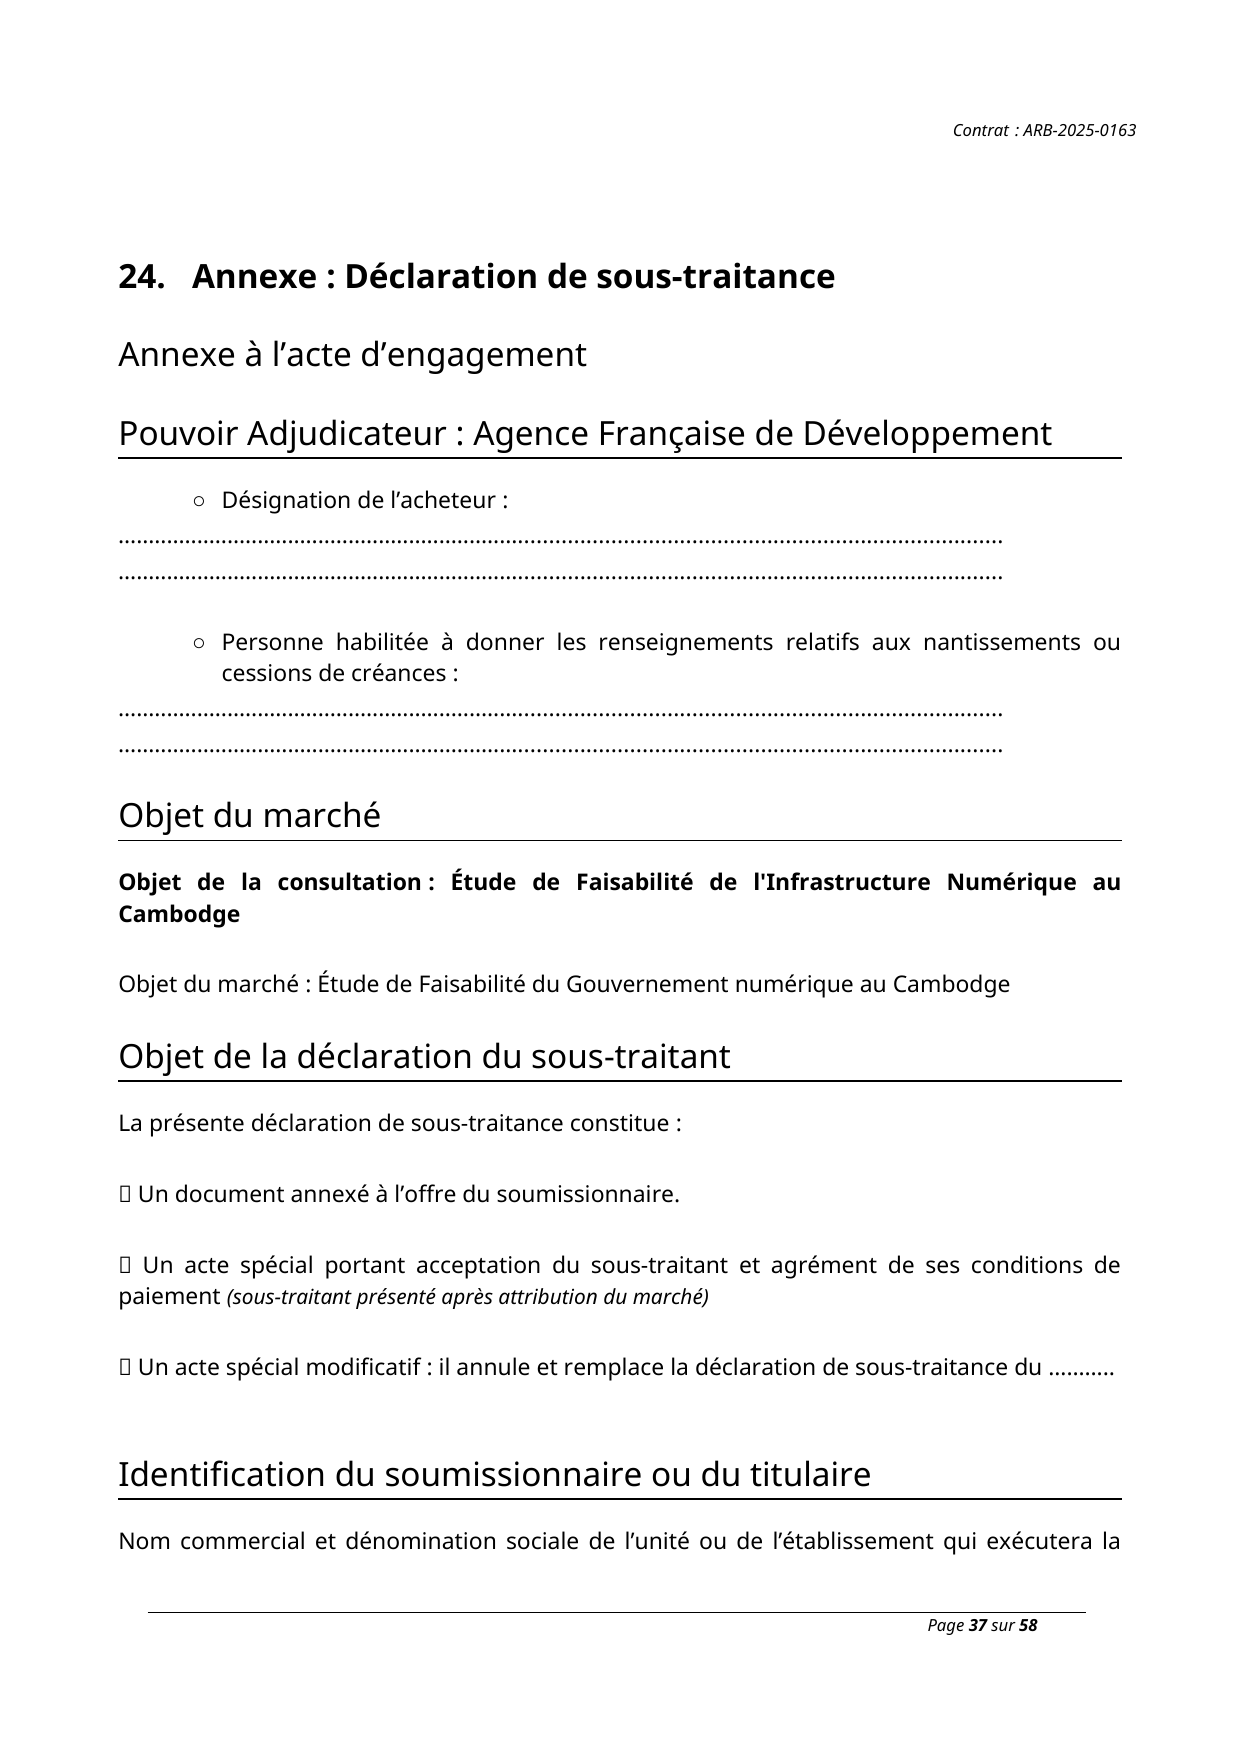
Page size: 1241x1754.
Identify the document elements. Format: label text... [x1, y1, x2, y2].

text Identification du soumissionnaire ou du titulaire [118, 1451, 1122, 1498]
text Objet de la déclaration du sous-traitant [118, 1033, 1122, 1080]
text Annexe : Déclaration de sous-traitance [118, 252, 1122, 298]
text  Un acte spécial modificatif : il annule et remplace la déclaration de sous-traitance du ……….. [118, 1351, 1122, 1382]
text Objet du marché : Étude de Faisabilité du Gouvernement numérique au Cambodge [118, 968, 1122, 1000]
text Objet de la consultation : Étude de Faisabilité de l'Infrastructure Numérique au Cambodge [118, 866, 1122, 929]
text  Un acte spécial portant acceptation du sous-traitant et agrément de ses conditions de paiement (sous-traitant présenté après attribution du marché) [118, 1249, 1122, 1311]
text Pouvoir Adjudicateur : Agence Française de Développement [118, 410, 1122, 457]
text Objet du marché [118, 792, 1122, 840]
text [118, 1525, 1122, 1556]
list Désignation de l’acheteur : [192, 484, 1122, 515]
text La présente déclaration de sous-traitance constitue : [118, 1107, 1122, 1138]
list Personne habilitée à donner les renseignements relatifs aux nantissements ou cessions de créances : [192, 626, 1122, 688]
text  Un document annexé à l’offre du soumissionnaire. [118, 1178, 1122, 1209]
text Annexe à l’acte d’engagement [118, 331, 1122, 377]
